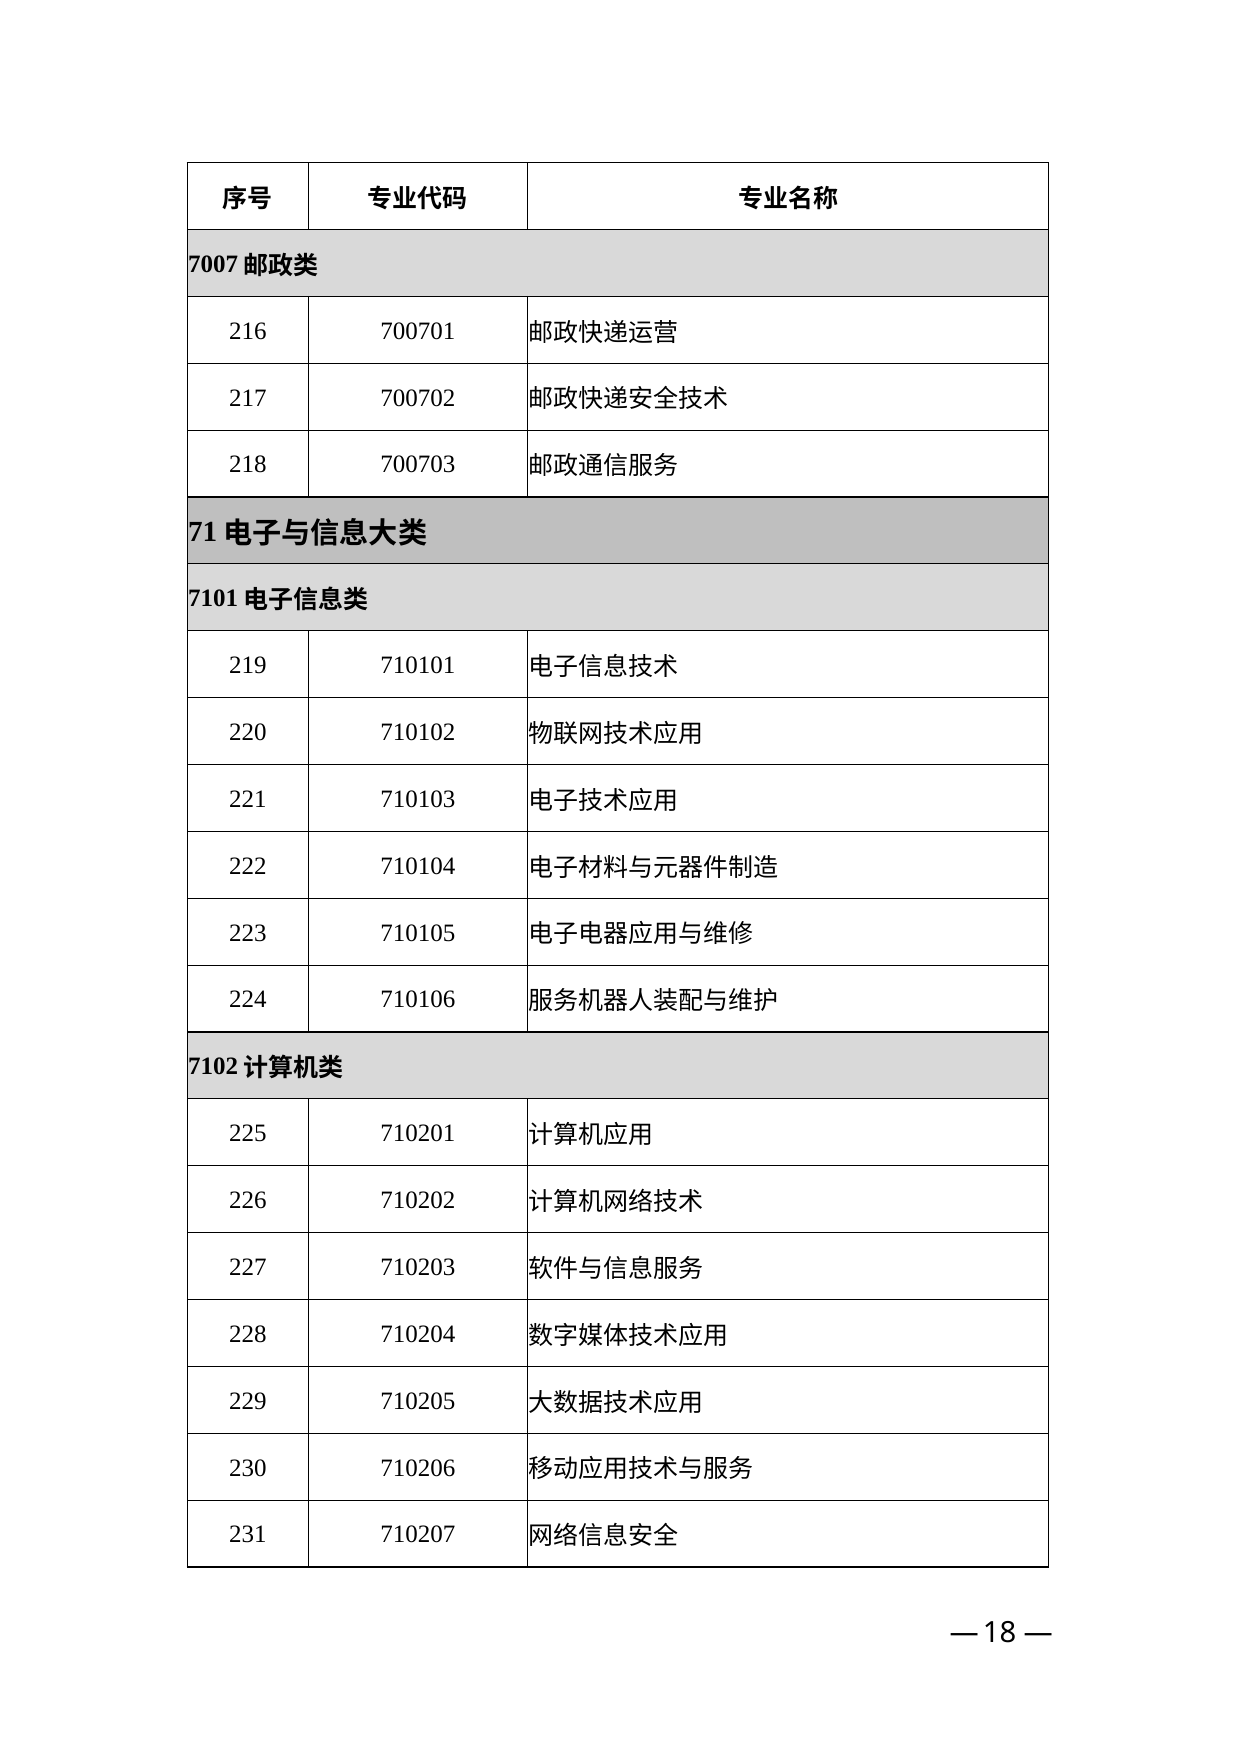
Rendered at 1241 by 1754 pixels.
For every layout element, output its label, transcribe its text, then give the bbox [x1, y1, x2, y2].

table_cell 700702 [309, 364, 527, 429]
table_cell 219 [188, 631, 308, 697]
table_cell 电子信息技术 [528, 631, 1048, 697]
table_cell 221 [188, 765, 308, 831]
table_cell 710104 [309, 832, 527, 898]
table_cell 服务机器人装配与维护 [528, 966, 1048, 1031]
table_cell 224 [188, 966, 308, 1031]
table_cell 邮政通信服务 [528, 431, 1048, 496]
table_cell 物联网技术应用 [528, 698, 1048, 764]
table_cell 计算机应用 [528, 1099, 1048, 1165]
table_cell 7101电子信息类 [188, 564, 1048, 630]
table_cell 225 [188, 1099, 308, 1165]
table_cell 231 [188, 1501, 308, 1566]
table_header 专业代码 [309, 163, 527, 229]
table_cell 710204 [309, 1300, 527, 1366]
table_cell 电子材料与元器件制造 [528, 832, 1048, 898]
table_cell 邮政快递运营 [528, 297, 1048, 363]
table_cell 软件与信息服务 [528, 1233, 1048, 1299]
table_cell 7007邮政类 [188, 230, 1048, 296]
table_cell 222 [188, 832, 308, 898]
table_cell 邮政快递安全技术 [528, 364, 1048, 429]
table_cell 710202 [309, 1166, 527, 1232]
table_cell 7102计算机类 [188, 1033, 1048, 1098]
table_cell 216 [188, 297, 308, 363]
table_cell 228 [188, 1300, 308, 1366]
table_cell 电子技术应用 [528, 765, 1048, 831]
table_cell 710106 [309, 966, 527, 1031]
table_header 序号 [188, 163, 308, 229]
table_cell 226 [188, 1166, 308, 1232]
table_cell 220 [188, 698, 308, 764]
table_cell 710103 [309, 765, 527, 831]
table_cell 网络信息安全 [528, 1501, 1048, 1566]
table_cell 223 [188, 899, 308, 964]
table_cell 700701 [309, 297, 527, 363]
table_cell 710203 [309, 1233, 527, 1299]
table_cell 230 [188, 1434, 308, 1499]
table_cell 217 [188, 364, 308, 429]
table_cell 700703 [309, 431, 527, 496]
table_cell 移动应用技术与服务 [528, 1434, 1048, 1499]
table_cell 227 [188, 1233, 308, 1299]
table_header 专业名称 [528, 163, 1048, 229]
table_cell 大数据技术应用 [528, 1367, 1048, 1433]
table_cell 229 [188, 1367, 308, 1433]
table_cell 710201 [309, 1099, 527, 1165]
table_cell 710207 [309, 1501, 527, 1566]
table_cell 710105 [309, 899, 527, 964]
table_cell 710205 [309, 1367, 527, 1433]
table_cell 71电子与信息大类 [188, 498, 1048, 563]
table_cell 710101 [309, 631, 527, 697]
table_cell 计算机网络技术 [528, 1166, 1048, 1232]
table_cell 数字媒体技术应用 [528, 1300, 1048, 1366]
table_cell 710102 [309, 698, 527, 764]
table_cell 电子电器应用与维修 [528, 899, 1048, 964]
table_cell 710206 [309, 1434, 527, 1499]
table_cell 218 [188, 431, 308, 496]
